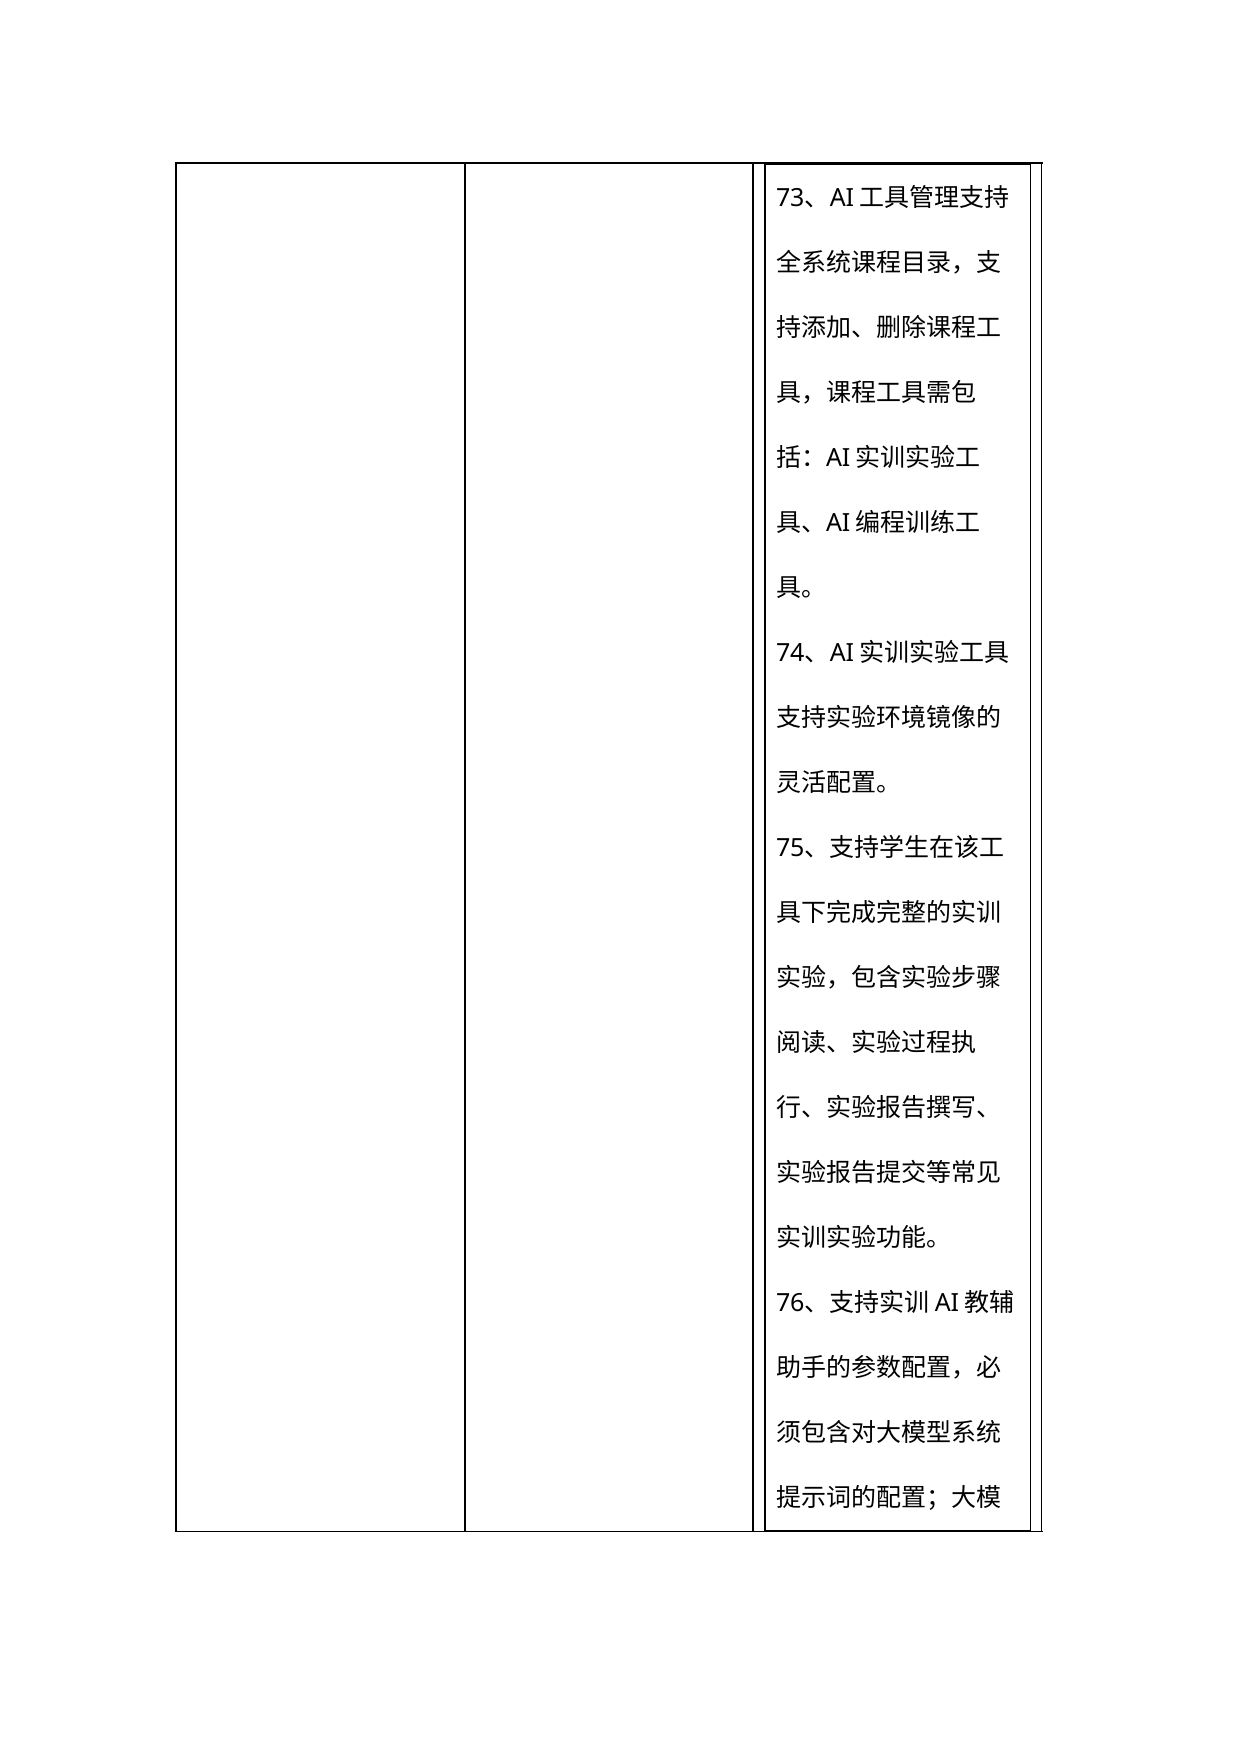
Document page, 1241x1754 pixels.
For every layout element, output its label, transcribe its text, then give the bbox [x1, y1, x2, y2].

table_cell 清单明细 [766, 165, 1030, 1530]
table_cell 1 [177, 164, 464, 1531]
table_cell [466, 164, 752, 1531]
